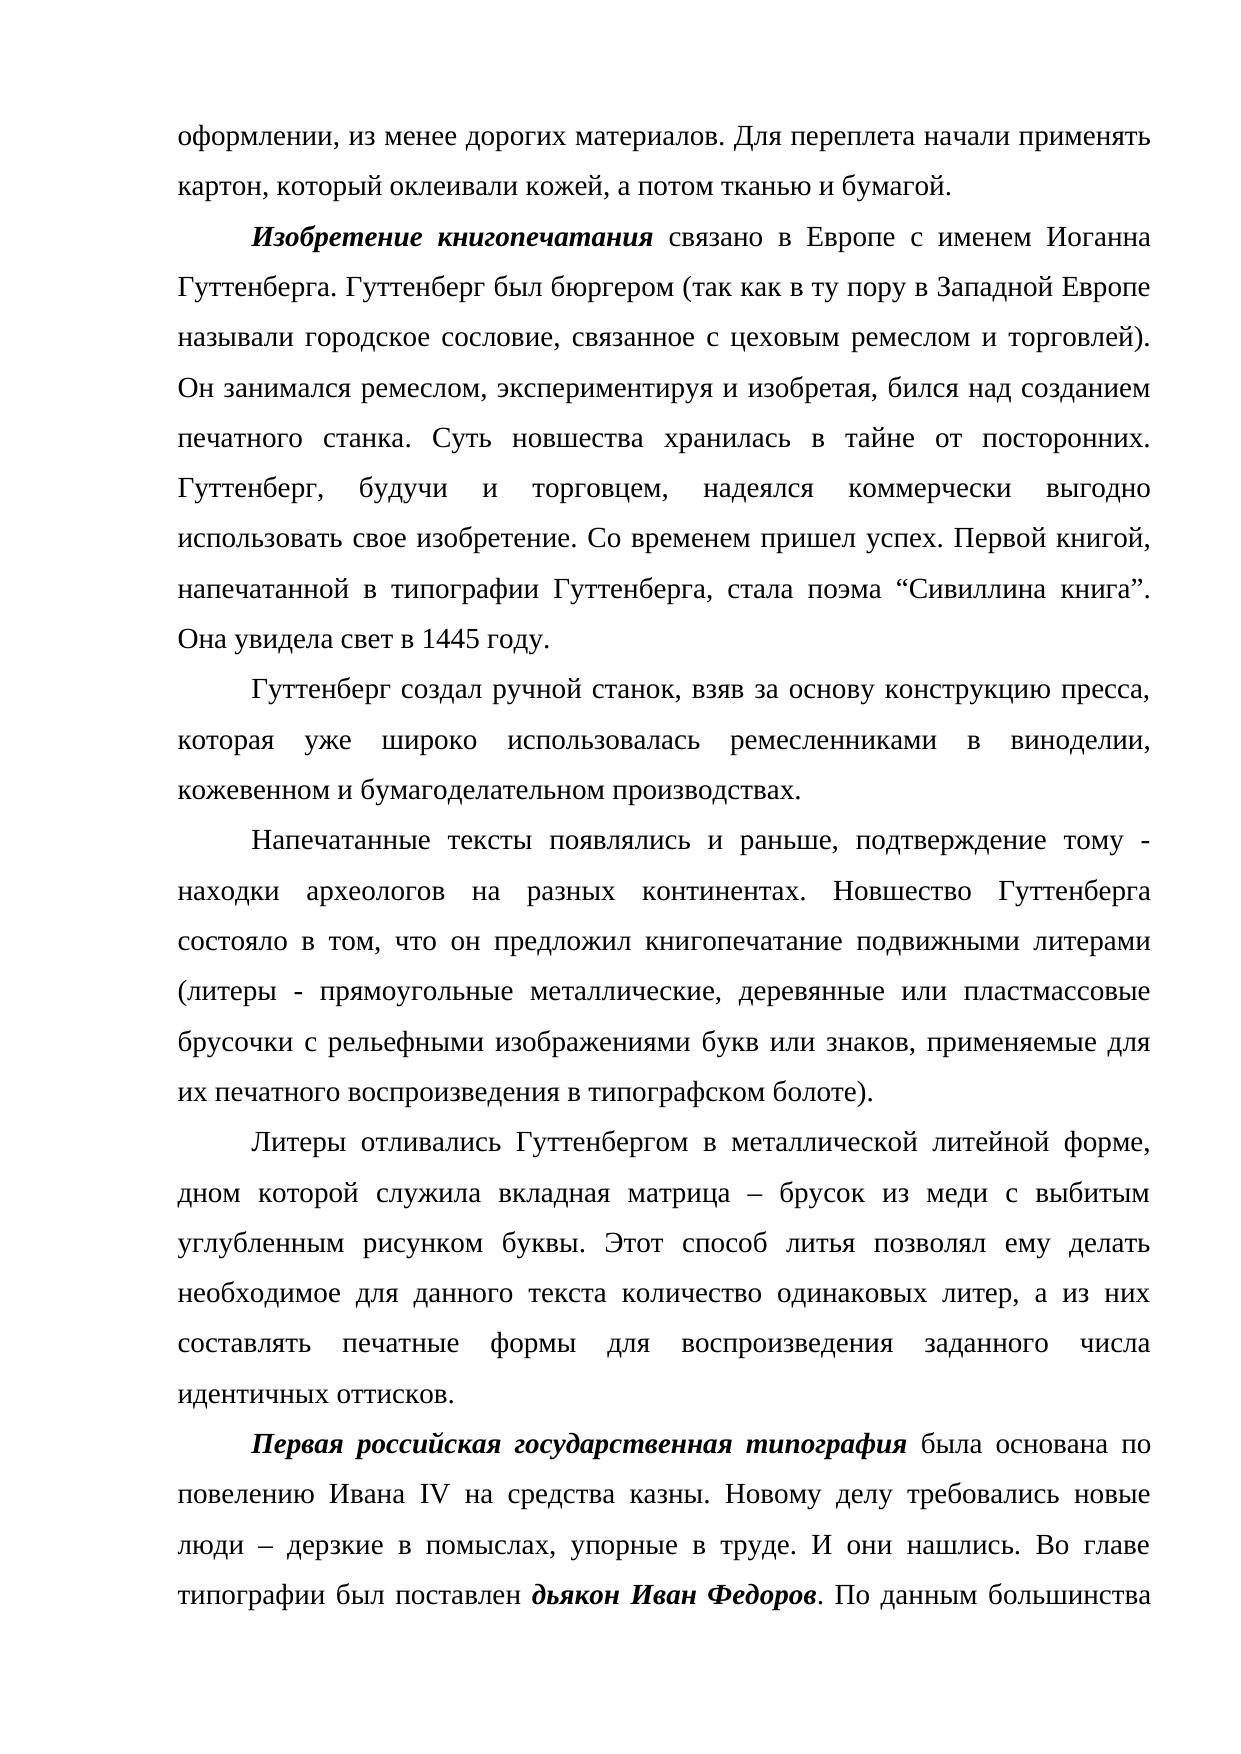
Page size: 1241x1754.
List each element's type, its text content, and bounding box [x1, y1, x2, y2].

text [177, 1426, 1152, 1611]
text Литеры отливались Гуттенбергом в металлической литейной форме, дном которой служила вкладная матрица – брусок из меди с выбитым углубленным рисунком буквы. Этот способ литья позволял ему делать необходимое для данного текста количество одинаковых литер, а из них составлять печатные формы для воспроизведения заданного числа идентичных оттисков. [177, 1124, 1152, 1409]
text Напечатанные тексты появлялись и раньше, подтверждение тому - находки археологов на разных континентах. Новшество Гуттенберга состояло в том, что он предложил книгопечатание подвижными литерами (литеры - прямоугольные металлические, деревянные или пластмассовые брусочки с рельефными изображениями букв или знаков, применяемые для их печатного воспроизведения в типографском болоте). [177, 822, 1152, 1108]
text Гуттенберг создал ручной станок, взяв за основу конструкцию пресса, которая уже широко использовалась ремесленниками в виноделии, кожевенном и бумагоделательном производствах. [177, 672, 1152, 806]
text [177, 118, 1152, 202]
text Изобретение книгопечатания связано в Европе с именем Иоганна Гуттенберга. Гуттенберг был бюргером (так как в ту пору в Западной Европе называли городское сословие, связанное с цеховым ремеслом и торговлей). Он занимался ремеслом, экспериментируя и изобретая, бился над созданием печатного станка. Суть новшества хранилась в тайне от посторонних. Гуттенберг, будучи и торговцем, надеялся коммерчески выгодно использовать свое изобретение. Со временем пришел успех. Первой книгой, напечатанной в типографии Гуттенберга, стала поэма “Сивиллина книга”. Она увидела свет в 1445 году. [177, 219, 1152, 655]
